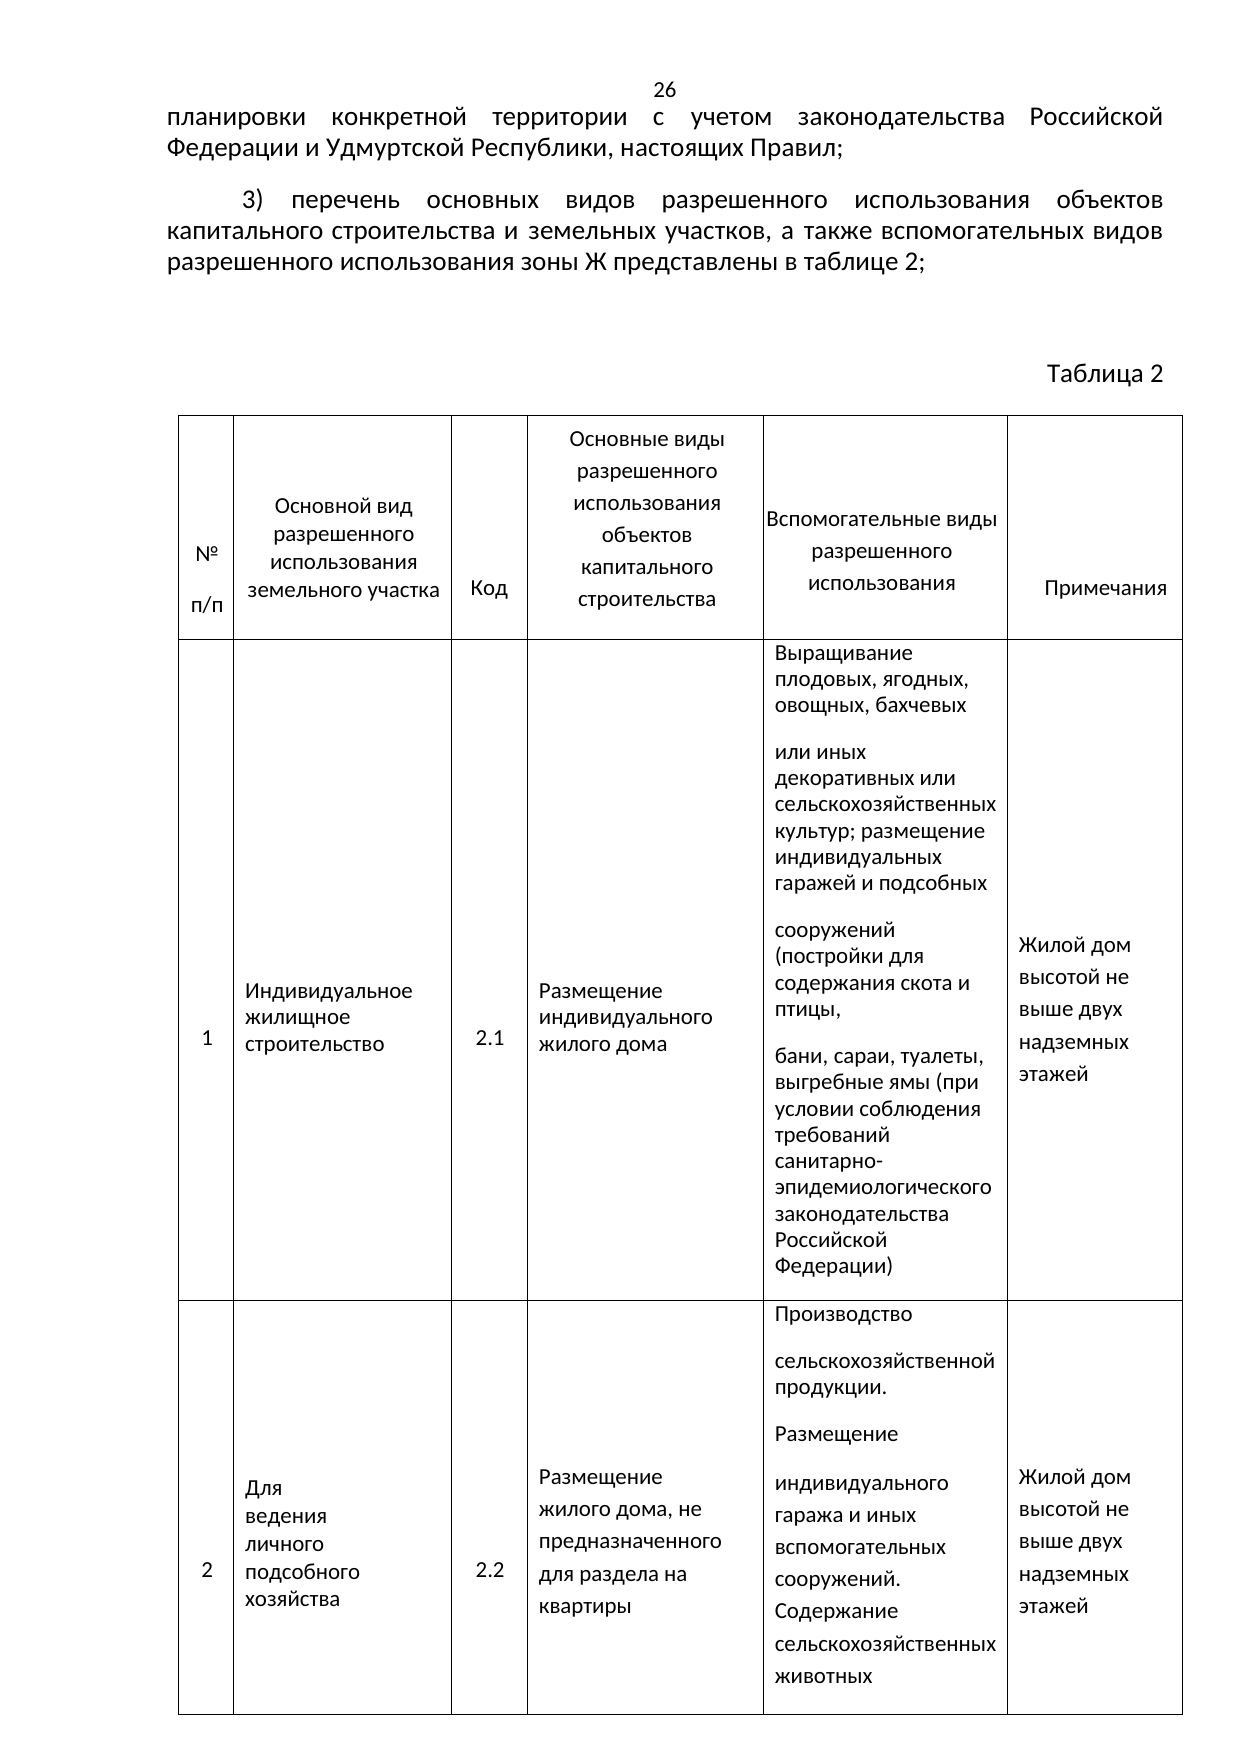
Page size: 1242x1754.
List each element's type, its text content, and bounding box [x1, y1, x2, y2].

table_header Код [452, 416, 527, 639]
table_header Основной вид разрешенного использования земельного участка [234, 416, 451, 639]
table_cell Жилой дом высотой не выше двух надземных этажей [1008, 1301, 1182, 1713]
table_cell 2.1 [452, 640, 527, 1300]
table_cell Выращивание плодовых, ягодных, овощных, бахчевых или иных декоративных или сельскохозяйственных культур; размещение индивидуальных гаражей и подсобных сооружений (постройки для содержания скота и птицы, бани, сараи, туалеты, выгребные ямы (при условии соблюдения требований санитарно-эпидемиологического законодательства Российской Федерации) [764, 640, 1007, 1300]
table_cell 1 [179, 640, 233, 1300]
table_cell Производство сельскохозяйственной продукции. Размещение индивидуального гаража и иных вспомогательных сооружений. Содержание сельскохозяйственных животных [764, 1301, 1007, 1713]
table_cell Размещение индивидуального жилого дома [528, 640, 763, 1300]
text Таблица 2 [167, 357, 1163, 390]
table_cell Жилой дом высотой не выше двух надземных этажей [1008, 640, 1182, 1300]
table_header Вспомогательные виды разрешенного использования [764, 416, 1007, 639]
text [167, 100, 1163, 162]
table_cell 2 [179, 1301, 233, 1713]
table_cell 2.2 [452, 1301, 527, 1713]
text 3) перечень основных видов разрешенного использования объектов капитального строительства и земельных участков, а также вспомогательных видов разрешенного использования зоны Ж представлены в таблице 2; [167, 183, 1163, 277]
table_cell Для ведения личного подсобного хозяйства [234, 1301, 451, 1713]
table_header Примечания [1008, 416, 1182, 639]
table_cell Индивидуальное жилищное строительство [234, 640, 451, 1300]
table_cell Размещение жилого дома, не предназначенного для раздела на квартиры [528, 1301, 763, 1713]
table_header № п/п [179, 416, 233, 639]
table_header Основные виды разрешенного использования объектов капитального строительства [528, 416, 763, 639]
